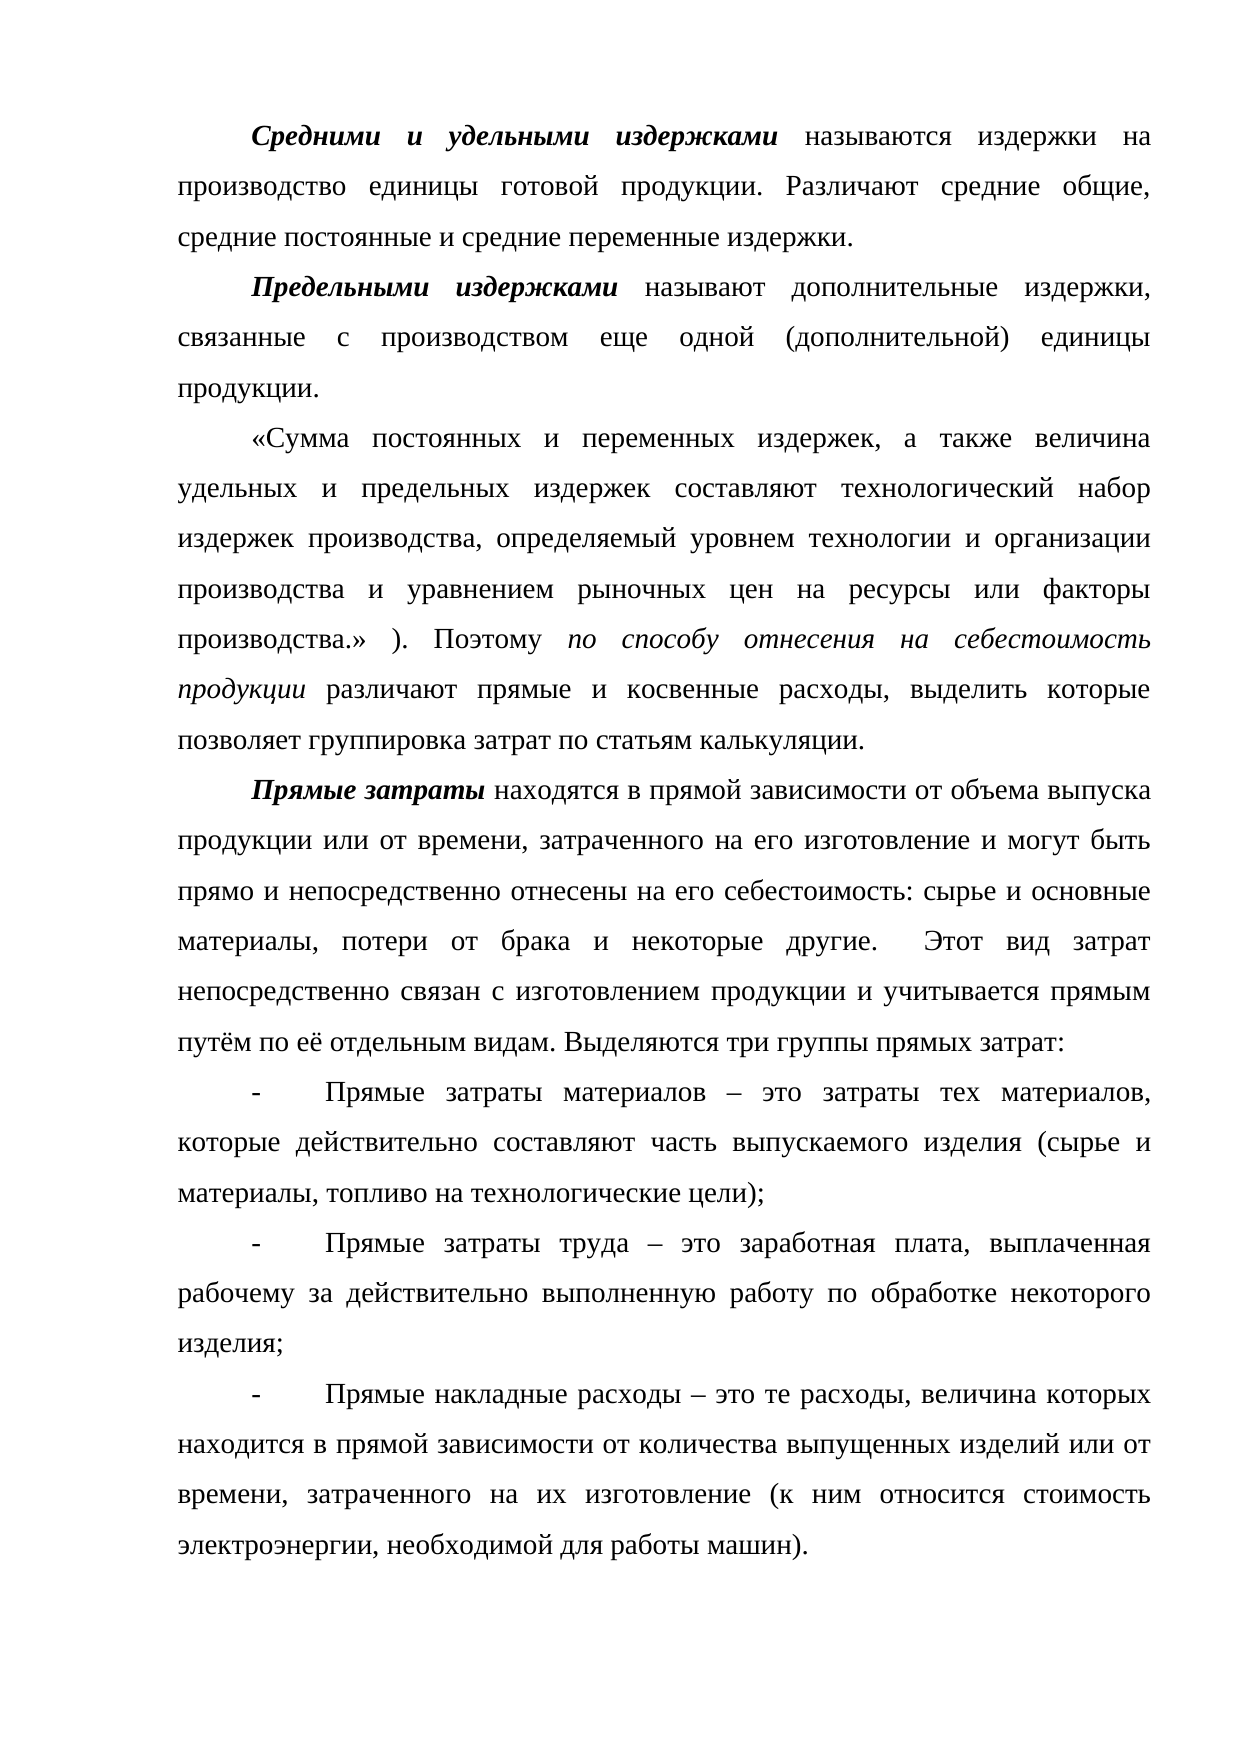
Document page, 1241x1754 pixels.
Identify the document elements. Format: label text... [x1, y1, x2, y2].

text «Сумма постоянных и переменных издержек, а также величина удельных и предельных издержек составляют технологический набор издержек производства, определяемый уровнем технологии и организации производства и уравнением рыночных цен на ресурсы или факторы производства.» ). Поэтому по способу отнесения на себестоимость продукции различают прямые и косвенные расходы, выделить которые позволяет группировка затрат по статьям калькуляции. [177, 420, 1152, 755]
text Прямые затраты находятся в прямой зависимости от объема выпуска продукции или от времени, затраченного на его изготовление и могут быть прямо и непосредственно отнесены на его себестоимость: сырье и основные материалы, потери от брака и некоторые другие. Этот вид затрат непосредственно связан с изготовлением продукции и учитывается прямым путём по её отдельным видам. Выделяются три группы прямых затрат: [177, 772, 1152, 1057]
text Средними и удельными издержками называются издержки на производство единицы готовой продукции. Различают средние общие, средние постоянные и средние переменные издержки. [177, 118, 1152, 252]
list Прямые накладные расходы – это те расходы, величина которых находится в прямой зависимости от количества выпущенных изделий или от времени, затраченного на их изготовление (к ним относится стоимость электроэнергии, необходимой для работы машин). [177, 1376, 1152, 1560]
list Прямые затраты материалов – это затраты тех материалов, которые действительно составляют часть выпускаемого изделия (сырье и материалы, топливо на технологические цели); [177, 1074, 1152, 1208]
list Прямые затраты труда – это заработная плата, выплаченная рабочему за действительно выполненную работу по обработке некоторого изделия; [177, 1225, 1152, 1359]
text Предельными издержками называют дополнительные издержки, связанные с производством еще одной (дополнительной) единицы продукции. [177, 269, 1152, 403]
